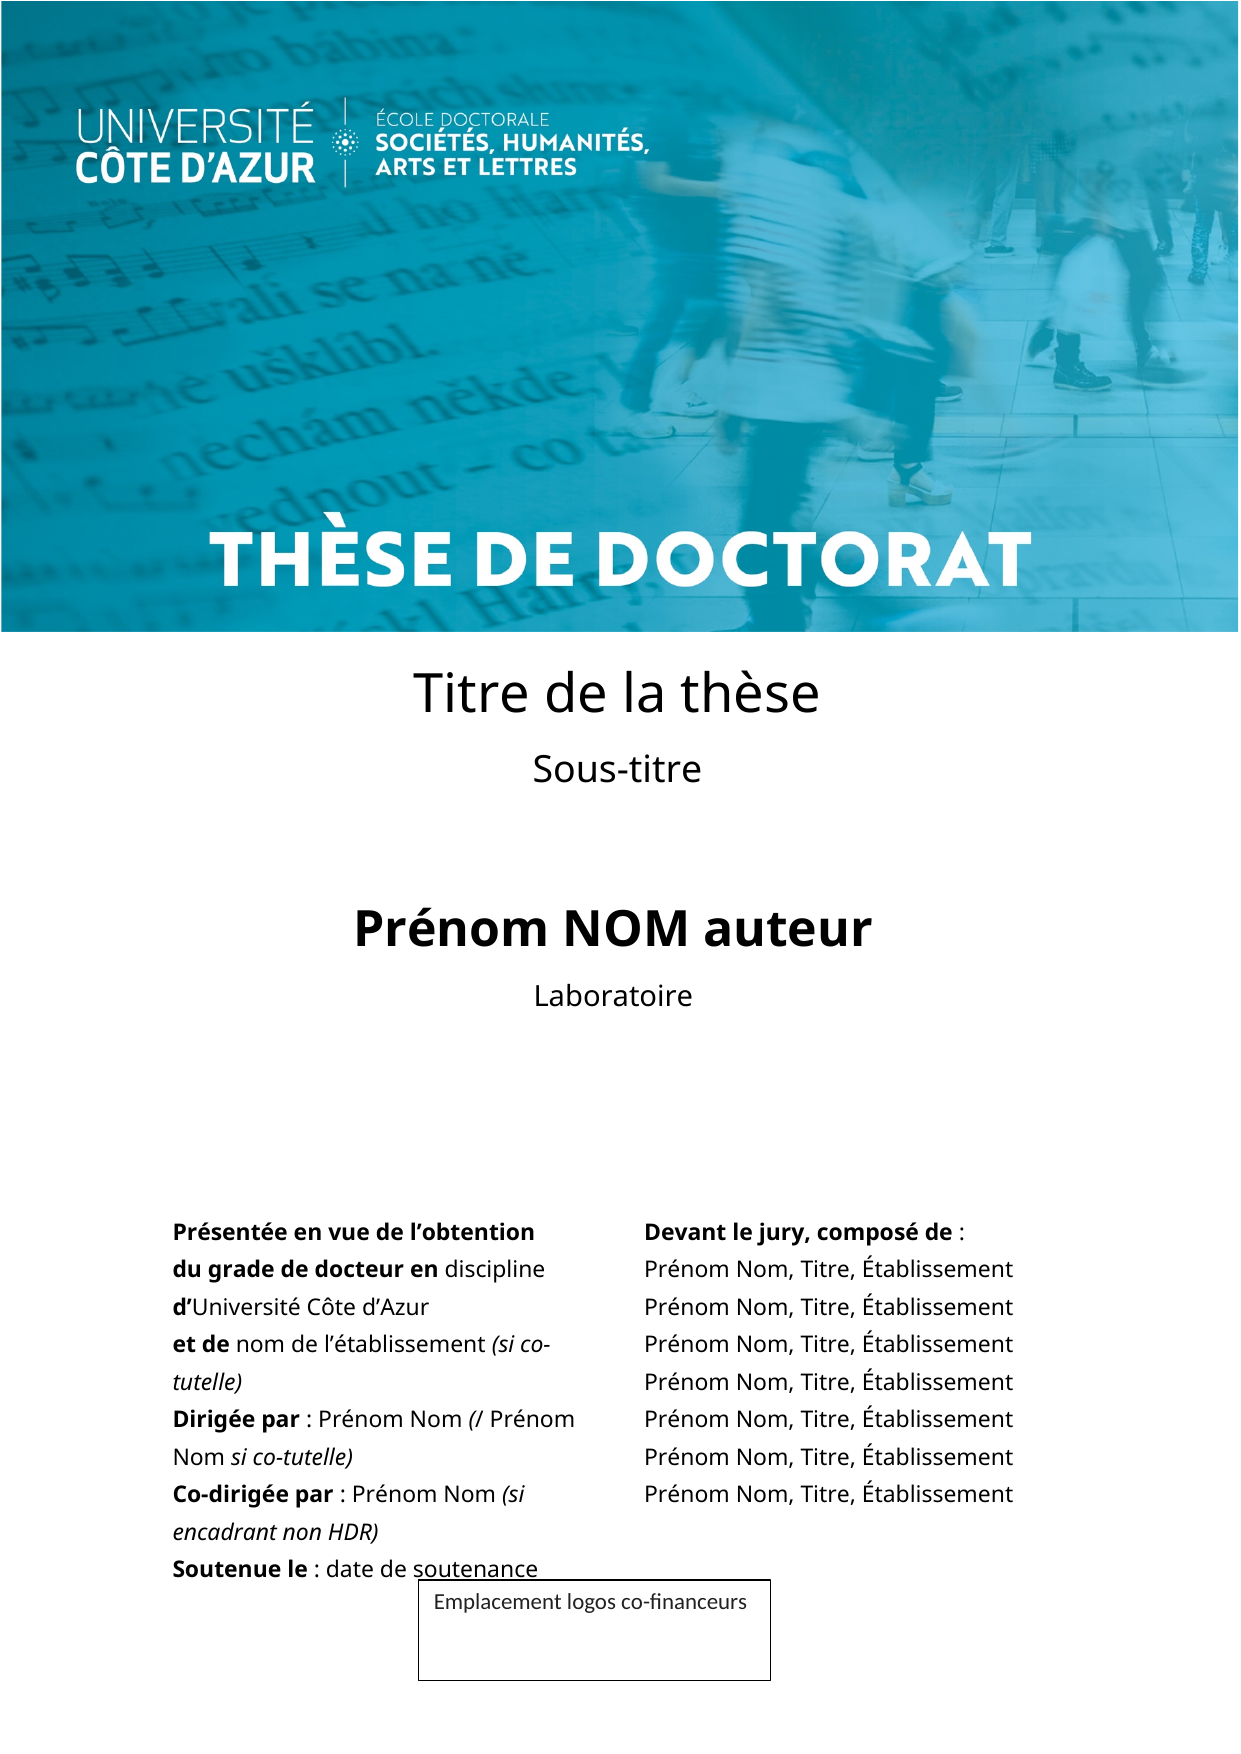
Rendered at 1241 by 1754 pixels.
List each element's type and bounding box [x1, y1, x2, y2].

picture [1, 1, 1239, 632]
